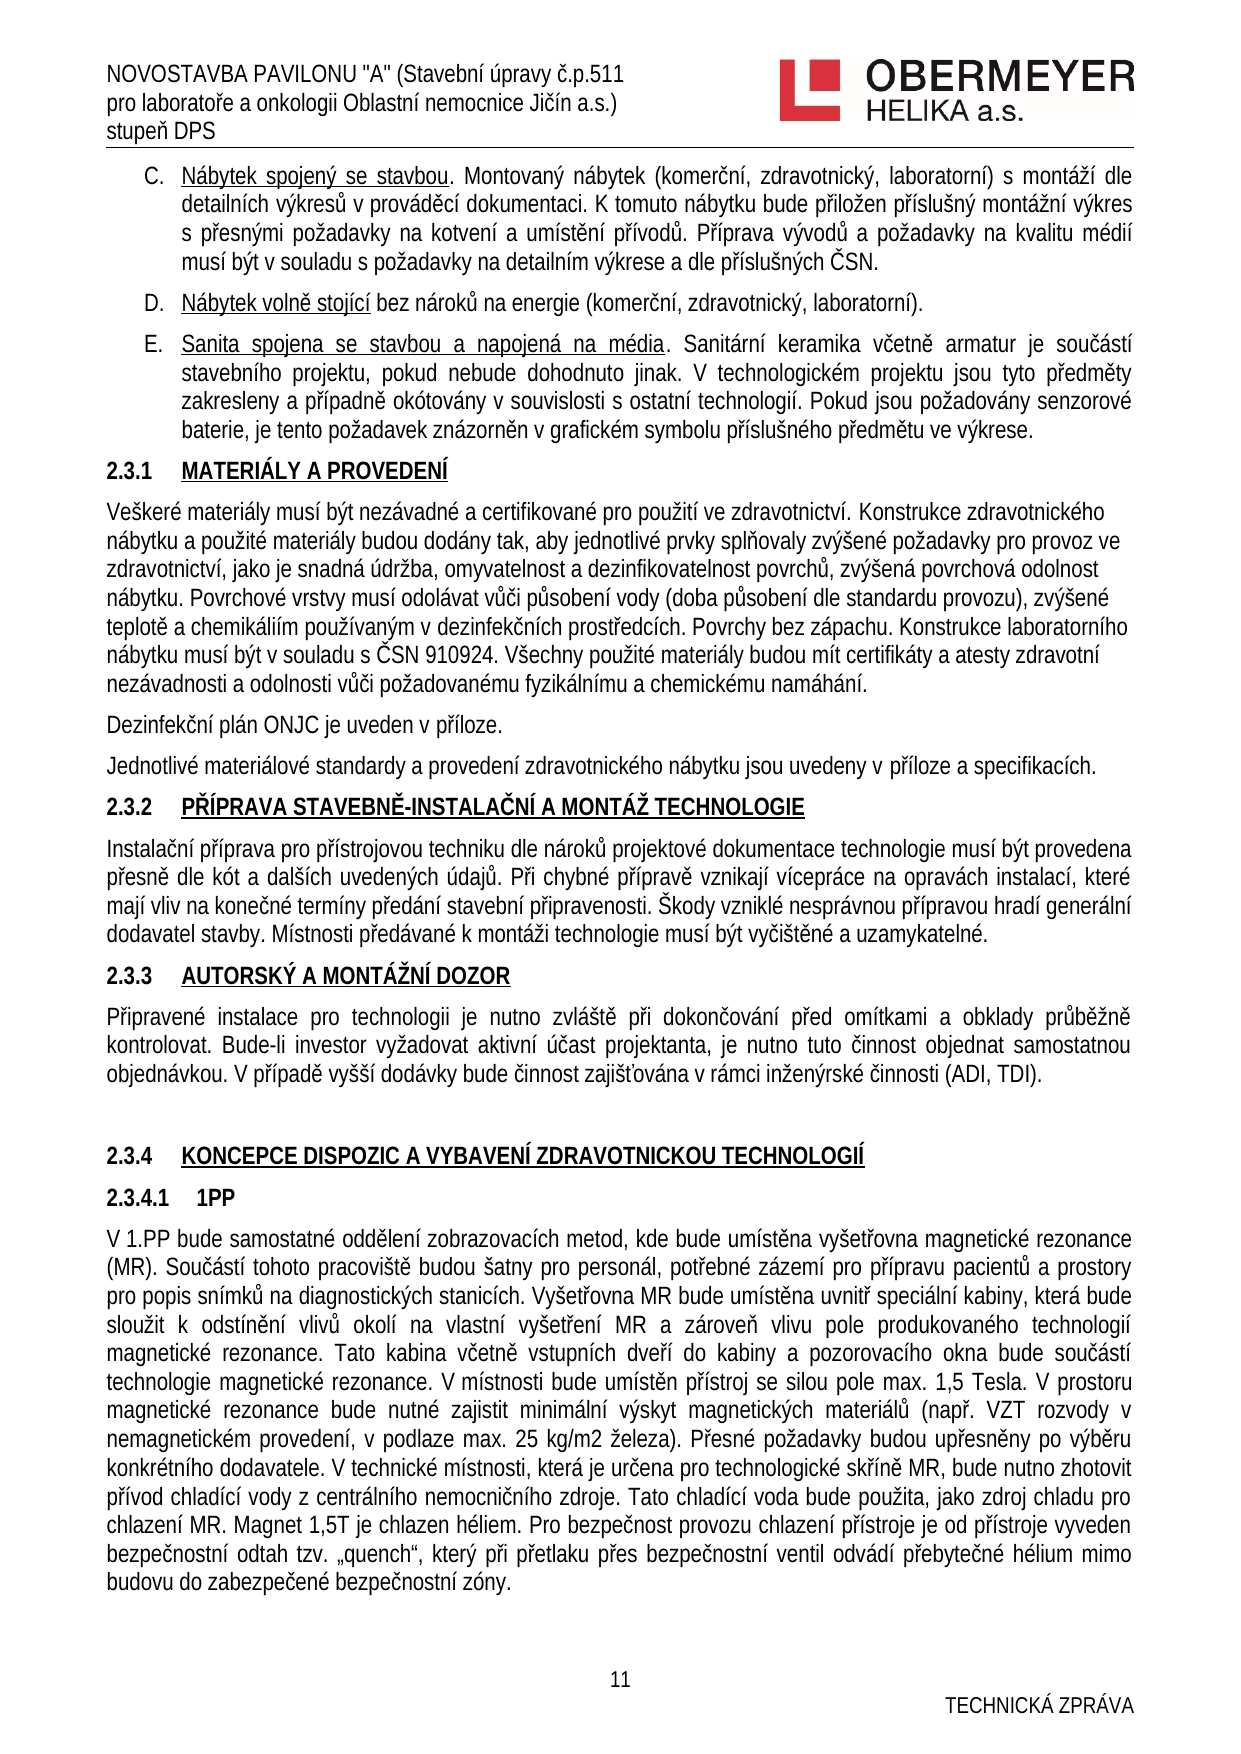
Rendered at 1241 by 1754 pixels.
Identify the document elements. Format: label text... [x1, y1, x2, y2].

list Sanita spojena se stavbou a napojená na média. Sanitární keramika včetně armatur je součástí stavebního projektu, pokud nebude dohodnuto jinak. V technologickém projektu jsou tyto předměty zakresleny a případně okótovány v souvislosti s ostatní technologií. Pokud jsou požadovány senzorové baterie, je tento požadavek znázorněn v grafickém symbolu příslušného předmětu ve výkrese. [144, 329, 1134, 443]
text Instalační příprava pro přístrojovou techniku dle nároků projektové dokumentace technologie musí být provedena přesně dle kót a dalších uvedených údajů. Při chybné přípravě vznikají vícepráce na opravách instalací, které mají vliv na konečné termíny předání stavební připravenosti. Škody vzniklé nesprávnou přípravou hradí generální dodavatel stavby. Místnosti předávané k montáži technologie musí být vyčištěné a uzamykatelné. [106, 833, 1134, 948]
picture [779, 59, 1134, 121]
list Nábytek volně stojící bez nároků na energie (komerční, zdravotnický, laboratorní). [144, 288, 1134, 316]
text Připravené instalace pro technologii je nutno zvláště při dokončování před omítkami a obklady průběžně kontrolovat. Bude-li investor vyžadovat aktivní účast projektanta, je nutno tuto činnost objednat samostatnou objednávkou. V případě vyšší dodávky bude činnost zajišťována v rámci inženýrské činnosti (ADI, TDI). [106, 1002, 1134, 1088]
subtitle Koncepce dispozic a vybavení zdravotnickou technologií [106, 1141, 1134, 1170]
text Dezinfekční plán ONJC je uveden v příloze. [106, 710, 1134, 739]
subtitle PŘÍPRAVA STAVEBNĚ-INSTALAČNÍ A MONTÁŽ TECHNOLOGIE [106, 792, 1134, 821]
text Jednotlivé materiálové standardy a provedení zdravotnického nábytku jsou uvedeny v příloze a specifikacích. [106, 751, 1134, 780]
text Veškeré materiály musí být nezávadné a certifikované pro použití ve zdravotnictví. Konstrukce zdravotnického nábytku a použité materiály budou dodány tak, aby jednotlivé prvky splňovaly zvýšené požadavky pro provoz ve zdravotnictví, jako je snadná údržba, omyvatelnost a dezinfikovatelnost povrchů, zvýšená povrchová odolnost nábytku. Povrchové vrstvy musí odolávat vůči působení vody (doba působení dle standardu provozu), zvýšené teplotě a chemikáliím používaným v dezinfekčních prostředcích. Povrchy bez zápachu. Konstrukce laboratorního nábytku musí být v souladu s ČSN 910924. Všechny použité materiály budou mít certifikáty a atesty zdravotní nezávadnosti a odolnosti vůči požadovanému fyzikálnímu a chemickému namáhání. [106, 497, 1134, 698]
subtitle Materiály a provedení [106, 456, 1134, 484]
subtitle 1PP [106, 1182, 1134, 1211]
text V 1.PP bude samostatné oddělení zobrazovacích metod, kde bude umístěna vyšetřovna magnetické rezonance (MR). Součástí tohoto pracoviště budou šatny pro personál, potřebné zázemí pro přípravu pacientů a prostory pro popis snímků na diagnostických stanicích. Vyšetřovna MR bude umístěna uvnitř speciální kabiny, která bude sloužit k odstínění vlivů okolí na vlastní vyšetření MR a zároveň vlivu pole produkovaného technologií magnetické rezonance. Tato kabina včetně vstupních dveří do kabiny a pozorovacího okna bude součástí technologie magnetické rezonance. V místnosti bude umístěn přístroj se silou pole max. 1,5 Tesla. V prostoru magnetické rezonance bude nutné zajistit minimální výskyt magnetických materiálů (např. VZT rozvody v nemagnetickém provedení, v podlaze max. 25 kg/m2 železa). Přesné požadavky budou upřesněny po výběru konkrétního dodavatele. V technické místnosti, která je určena pro technologické skříně MR, bude nutno zhotovit přívod chladící vody z centrálního nemocničního zdroje. Tato chladící voda bude použita, jako zdroj chladu pro chlazení MR. Magnet 1,5T je chlazen héliem. Pro bezpečnost provozu chlazení přístroje je od přístroje vyveden bezpečnostní odtah tzv. „quench“, který při přetlaku přes bezpečnostní ventil odvádí přebytečné hélium mimo budovu do zabezpečené bezpečnostní zóny. [106, 1224, 1134, 1596]
list Nábytek spojený se stavbou. Montovaný nábytek (komerční, zdravotnický, laboratorní) s montáží dle detailních výkresů v prováděcí dokumentaci. K tomuto nábytku bude přiložen příslušný montážní výkres s přesnými požadavky na kotvení a umístění přívodů. Příprava vývodů a požadavky na kvalitu médií musí být v souladu s požadavky na detailním výkrese a dle příslušných ČSN. [144, 161, 1134, 275]
subtitle AUTORSKÝ A MONTÁŽNÍ DOZOR [106, 961, 1134, 989]
